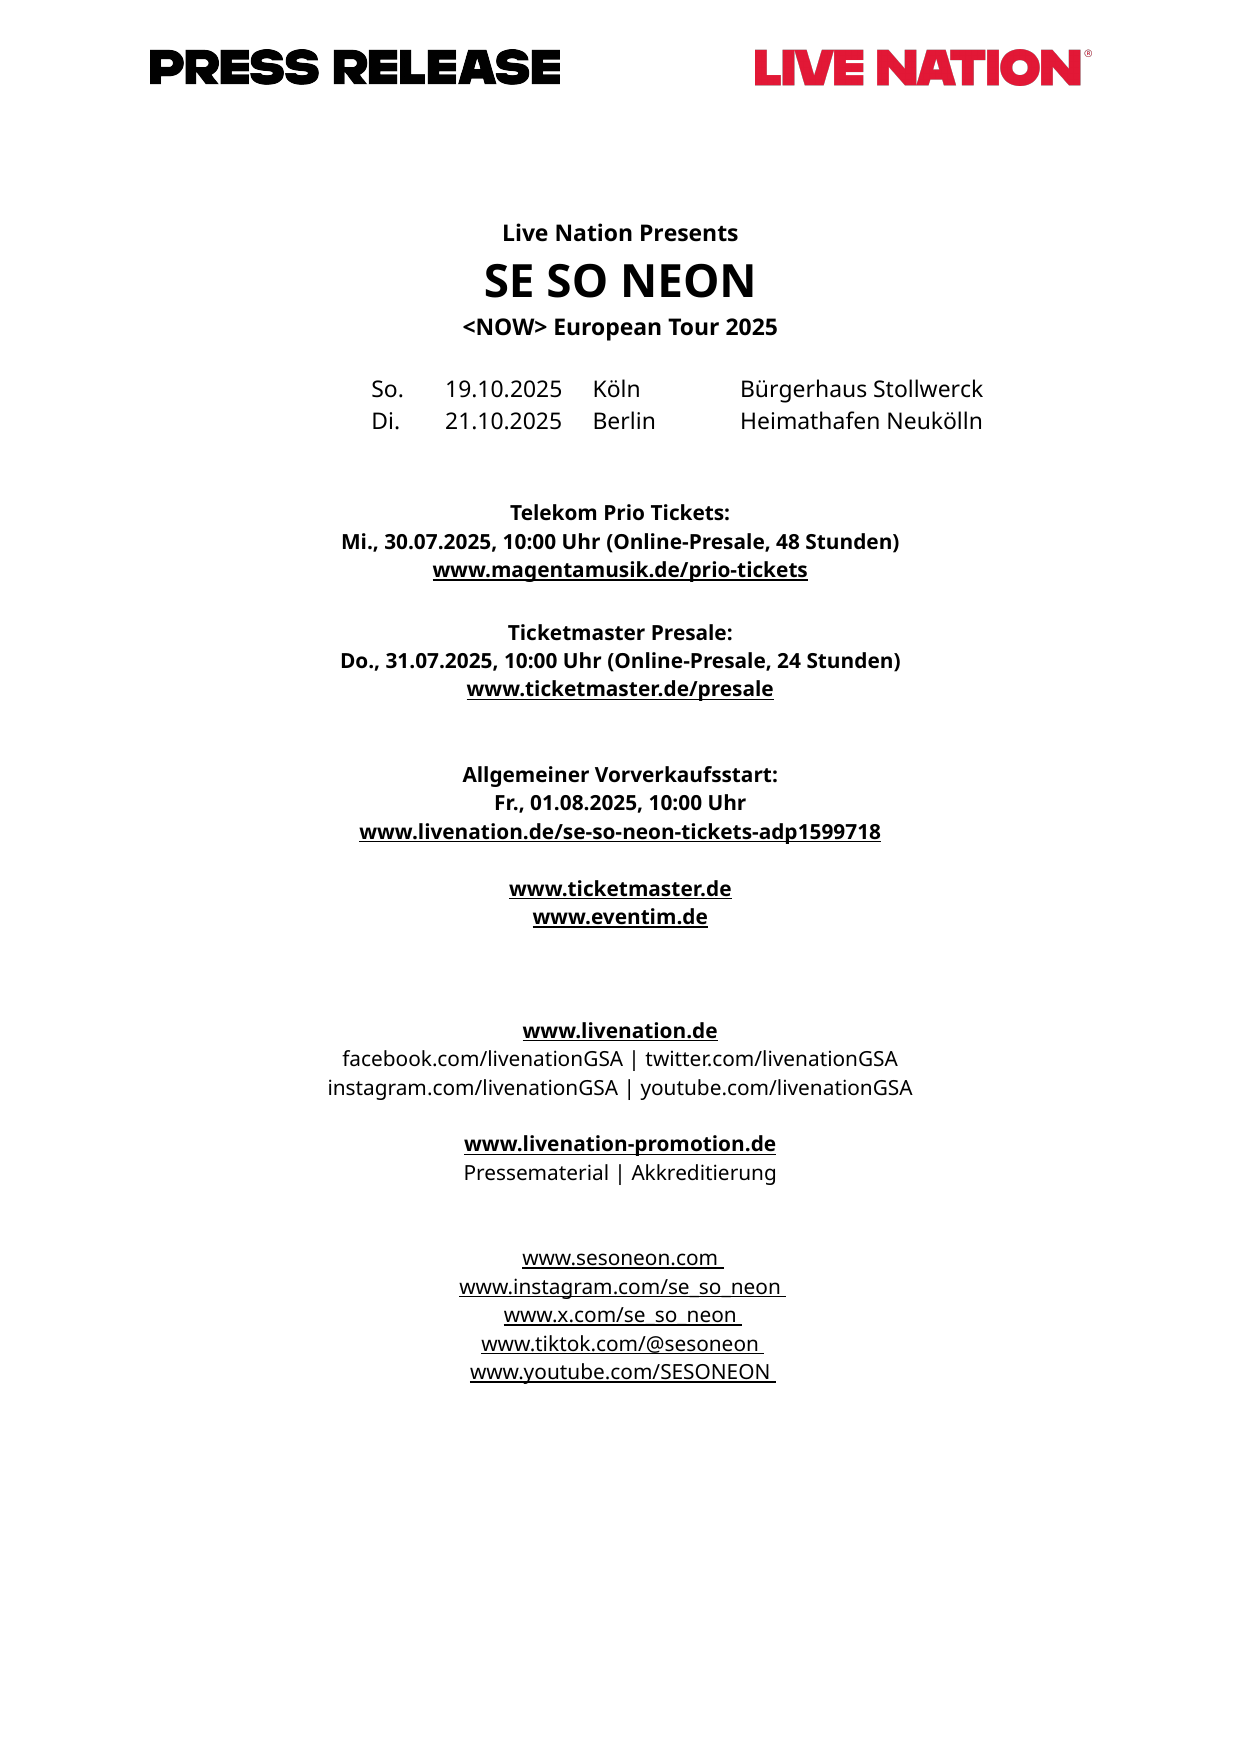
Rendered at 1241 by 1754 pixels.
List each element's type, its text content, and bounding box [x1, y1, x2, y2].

text <NOW> European Tour 2025 [150, 311, 1090, 342]
text Live Nation Presents [150, 217, 1090, 248]
text Mi., 30.07.2025, 10:00 Uhr (Online-Presale, 48 Stunden) www.magentamusik.de/prio-tickets [150, 527, 1090, 584]
text www.livenation.de facebook.com/livenationGSA | twitter.com/livenationGSA [150, 1016, 1090, 1073]
text Fr., 01.08.2025, 10:00 Uhr [150, 788, 1090, 817]
text www.sesoneon.com [150, 1243, 1090, 1272]
picture [150, 49, 560, 85]
text www.livenation-promotion.de [150, 1129, 1090, 1158]
text www.youtube.com/SESONEON [150, 1357, 1090, 1386]
text Pressematerial | Akkreditierung [150, 1158, 1090, 1186]
text Do., 31.07.2025, 10:00 Uhr (Online-Presale, 24 Stunden) [150, 646, 1090, 674]
subtitle Telekom Prio Tickets: [150, 498, 1090, 527]
text www.tiktok.com/@sesoneon [150, 1329, 1090, 1357]
text instagram.com/livenationGSA | youtube.com/livenationGSA [150, 1073, 1090, 1101]
text Di. 21.10.2025 Berlin Heimathafen Neukölln [297, 404, 1090, 436]
text www.instagram.com/se_so_neon [150, 1272, 1090, 1300]
text www.ticketmaster.de www.eventim.de [150, 874, 1090, 931]
text SE SO NEON [150, 248, 1090, 311]
text Ticketmaster Presale: [150, 618, 1090, 646]
text www.livenation.de/se-so-neon-tickets-adp1599718 [150, 817, 1090, 845]
subtitle www.ticketmaster.de/presale [150, 674, 1090, 703]
subtitle Allgemeiner Vorverkaufsstart: [150, 760, 1090, 788]
text www.x.com/se_so_neon [150, 1300, 1090, 1329]
text So. 19.10.2025 Köln Bürgerhaus Stollwerck [297, 373, 1090, 404]
picture [755, 49, 1092, 86]
